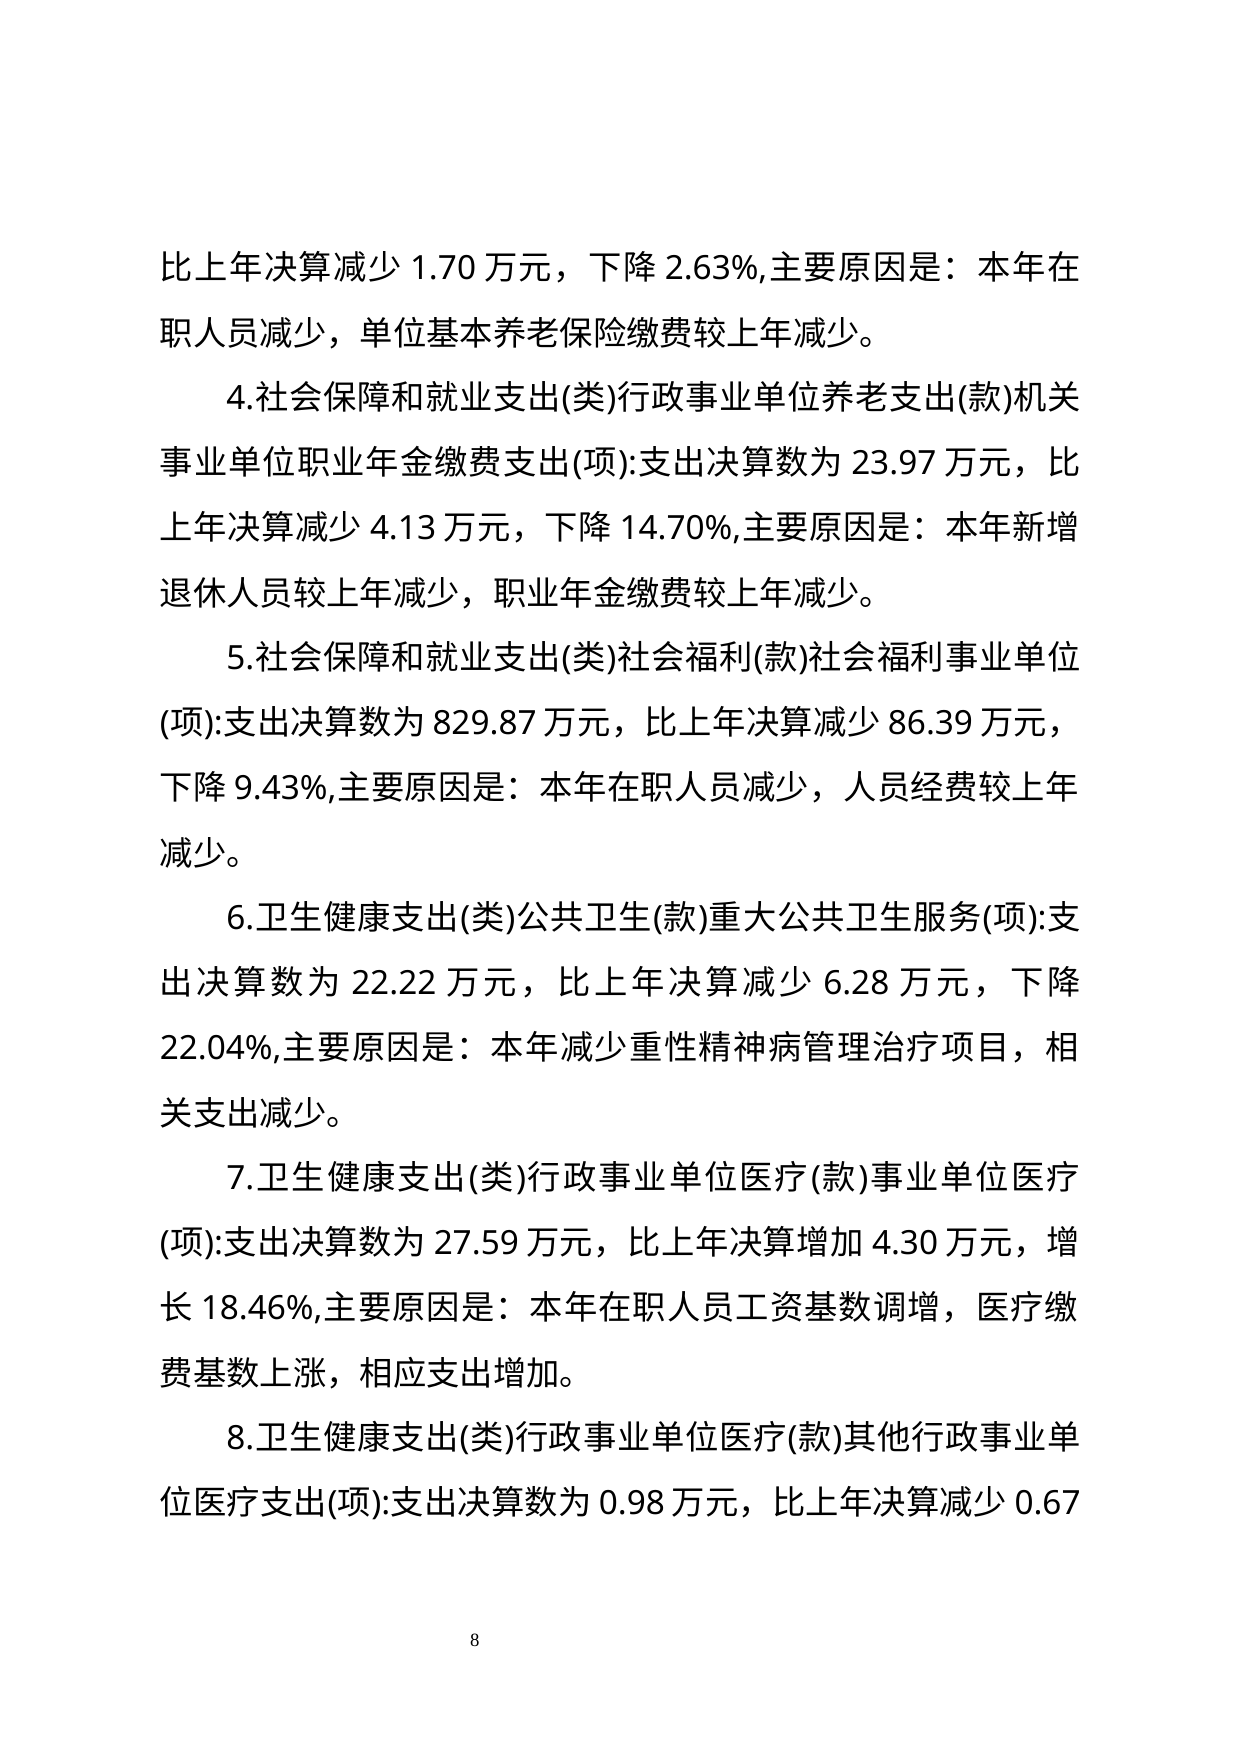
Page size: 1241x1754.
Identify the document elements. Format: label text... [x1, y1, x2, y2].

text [159, 233, 1081, 363]
text 5.社会保障和就业支出(类)社会福利(款)社会福利事业单位(项):支出决算数为829.87万元，比上年决算减少86.39万元，下降9.43%,主要原因是：本年在职人员减少，人员经费较上年减少。 [159, 623, 1081, 883]
text 6.卫生健康支出(类)公共卫生(款)重大公共卫生服务(项):支出决算数为22.22万元，比上年决算减少6.28万元，下降22.04%,主要原因是：本年减少重性精神病管理治疗项目，相关支出减少。 [159, 883, 1081, 1143]
text 7.卫生健康支出(类)行政事业单位医疗(款)事业单位医疗(项):支出决算数为27.59万元，比上年决算增加4.30万元，增长18.46%,主要原因是：本年在职人员工资基数调增，医疗缴费基数上涨，相应支出增加。 [159, 1143, 1081, 1403]
text 4.社会保障和就业支出(类)行政事业单位养老支出(款)机关事业单位职业年金缴费支出(项):支出决算数为23.97万元，比上年决算减少4.13万元，下降14.70%,主要原因是：本年新增退休人员较上年减少，职业年金缴费较上年减少。 [159, 363, 1081, 623]
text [159, 1403, 1081, 1533]
